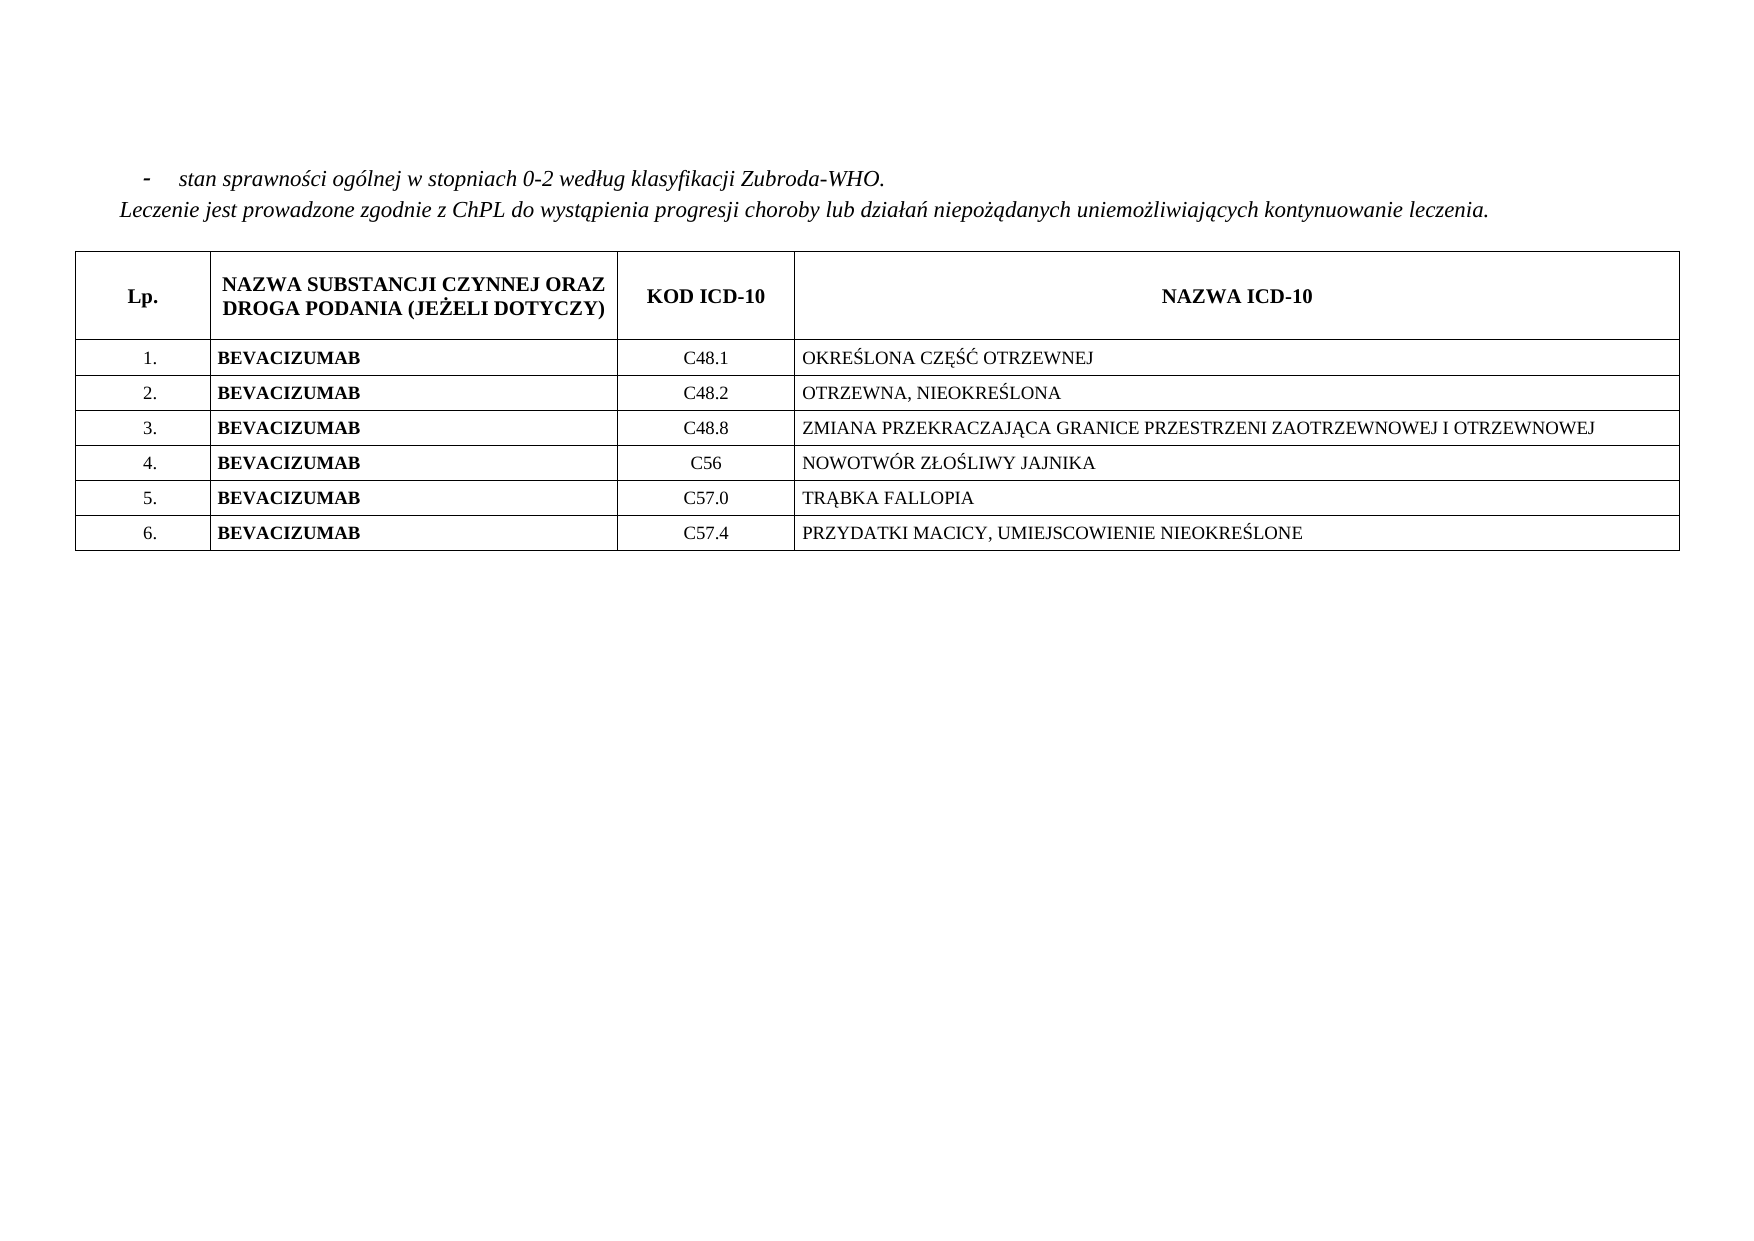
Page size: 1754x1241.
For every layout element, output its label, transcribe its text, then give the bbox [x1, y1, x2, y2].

table_header NAZWA SUBSTANCJI CZYNNEJ ORAZ DROGA PODANIA (JEŻELI DOTYCZY) [211, 252, 617, 339]
table_cell C48.8 [618, 411, 794, 445]
table_cell C48.2 [618, 376, 794, 409]
table_cell TRĄBKA FALLOPIA [795, 481, 1679, 515]
table_cell BEVACIZUMAB [211, 446, 617, 480]
table_cell BEVACIZUMAB [211, 340, 617, 374]
table_cell OKREŚLONA CZĘŚĆ OTRZEWNEJ [795, 340, 1679, 374]
table_cell BEVACIZUMAB [211, 481, 617, 515]
table_cell [76, 516, 210, 550]
text Leczenie jest prowadzone zgodnie z ChPL do wystąpienia progresji choroby lub działań niepożądanych uniemożliwiających kontynuowanie leczenia. [75, 196, 1679, 222]
table_cell [76, 411, 210, 445]
table_cell BEVACIZUMAB [211, 516, 617, 550]
table_cell C57.4 [618, 516, 794, 550]
table_header KOD ICD-10 [618, 252, 794, 339]
table_header NAZWA ICD-10 [795, 252, 1679, 339]
table_cell OTRZEWNA, NIEOKREŚLONA [795, 376, 1679, 409]
table_cell BEVACIZUMAB [211, 376, 617, 409]
table_cell C48.1 [618, 340, 794, 374]
table_cell NOWOTWÓR ZŁOŚLIWY JAJNIKA [795, 446, 1679, 480]
table_cell [76, 376, 210, 409]
list stan sprawności ogólnej w stopniach 0-2 według klasyfikacji Zubroda-WHO. [141, 165, 1679, 192]
table_cell [76, 446, 210, 480]
table_cell [76, 340, 210, 374]
table_header Lp. [76, 252, 210, 339]
table_cell C56 [618, 446, 794, 480]
table_cell ZMIANA PRZEKRACZAJĄCA GRANICE PRZESTRZENI ZAOTRZEWNOWEJ I OTRZEWNOWEJ [795, 411, 1679, 445]
table_cell C57.0 [618, 481, 794, 515]
table_cell BEVACIZUMAB [211, 411, 617, 445]
table_cell [76, 481, 210, 515]
table_cell PRZYDATKI MACICY, UMIEJSCOWIENIE NIEOKREŚLONE [795, 516, 1679, 550]
